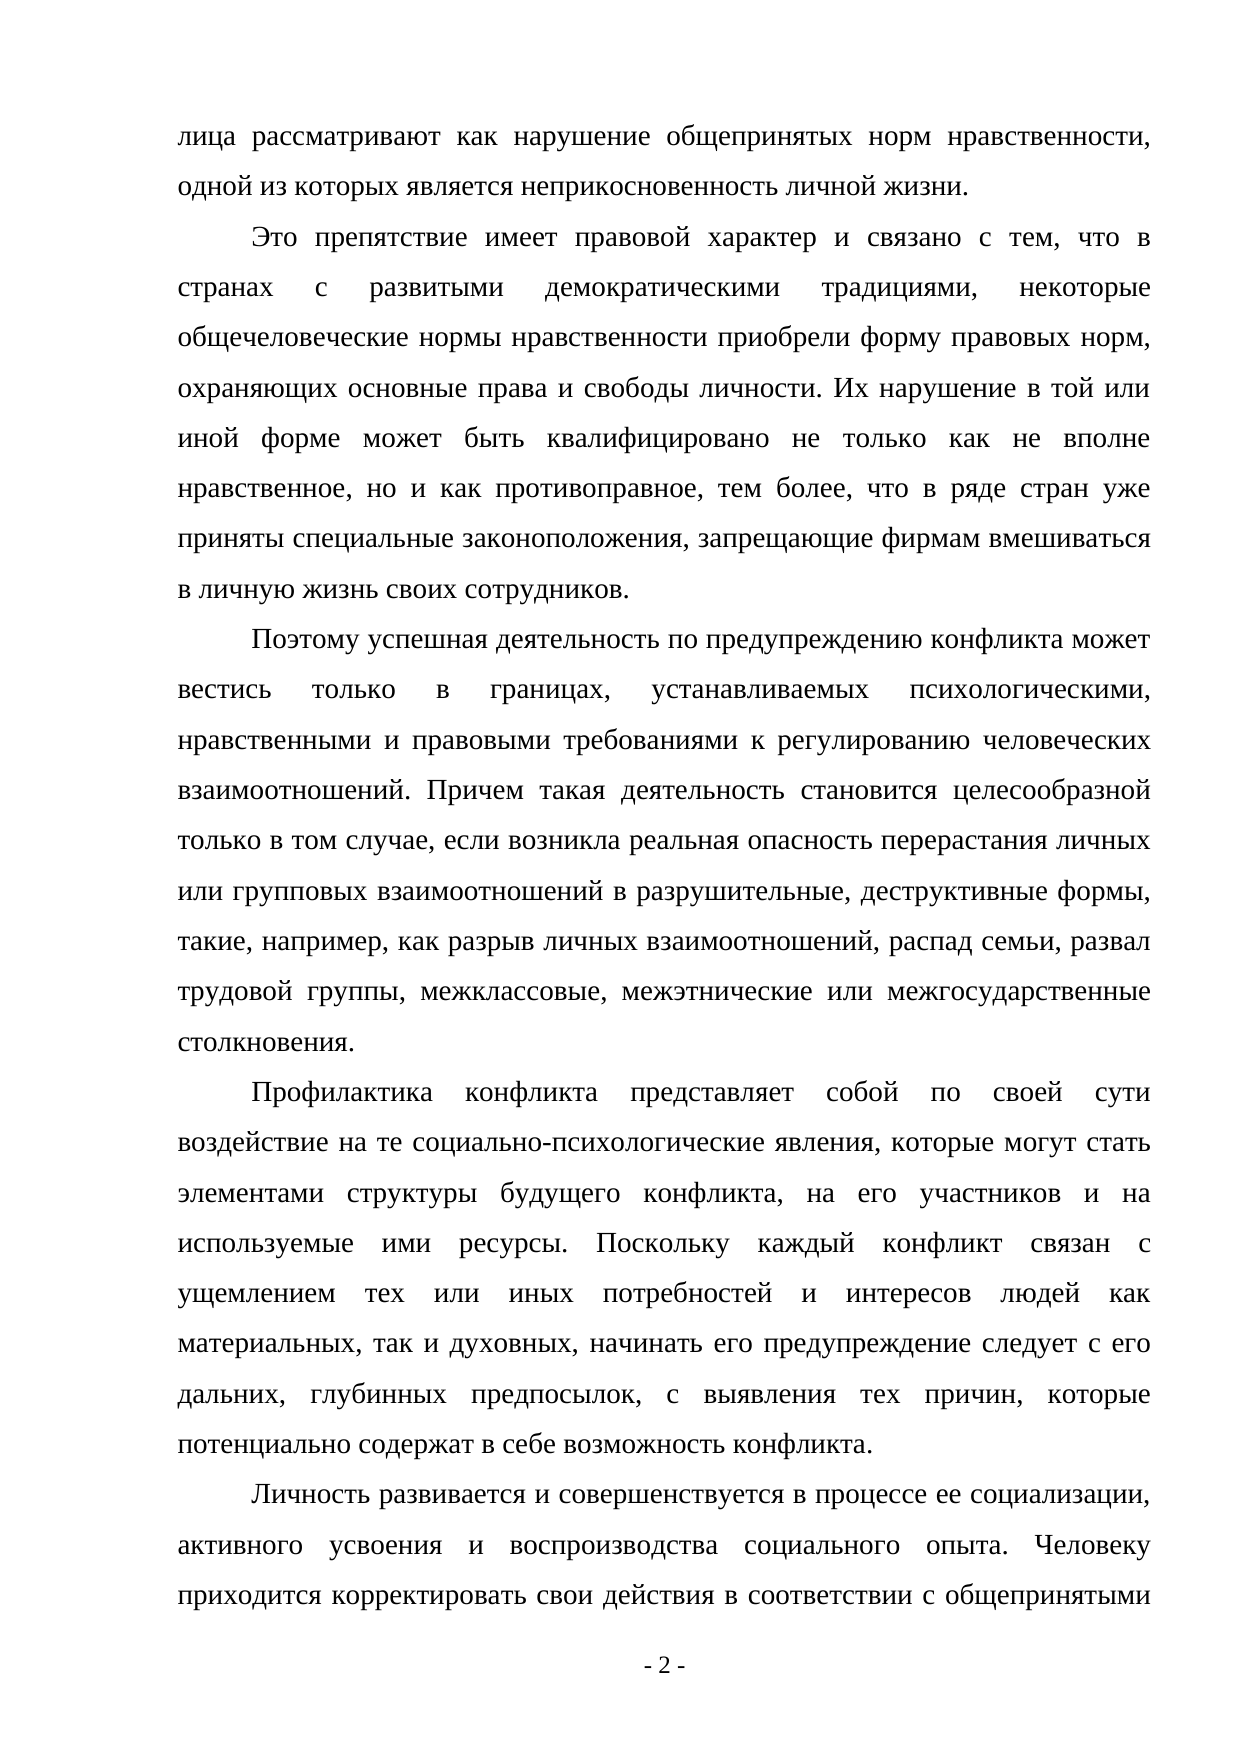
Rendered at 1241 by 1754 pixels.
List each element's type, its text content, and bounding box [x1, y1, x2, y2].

text Это препятствие имеет правовой характер и связано с тем, что в странах с развитыми демократическими традициями, некоторые общечеловеческие нормы нравственности приобрели форму правовых норм, охраняющих основные права и свободы личности. Их нарушение в той или иной форме может быть квалифицировано не только как не вполне нравственное, но и как противоправное, тем более, что в ряде стран уже приняты специальные законоположения, запрещающие фирмам вмешиваться в личную жизнь своих сотрудников. [177, 219, 1152, 604]
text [177, 1477, 1152, 1611]
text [177, 118, 1152, 202]
text Поэтому успешная деятельность по предупреждению конфликта может вестись только в границах, устанавливаемых психологическими, нравственными и правовыми требованиями к регулированию человеческих взаимоотношений. Причем такая деятельность становится целесообразной только в том случае, если возникла реальная опасность перерастания личных или групповых взаимоотношений в разрушительные, деструктивные формы, такие, например, как разрыв личных взаимоотношений, распад семьи, развал трудовой группы, межклассовые, межэтнические или межгосударственные столкновения. [177, 621, 1152, 1057]
text Профилактика конфликта представляет собой по своей сути воздействие на те социально-психологические явления, которые могут стать элементами структуры будущего конфликта, на его участников и на используемые ими ресурсы. Поскольку каждый конфликт связан с ущемлением тех или иных потребностей и интересов людей как материальных, так и духовных, начинать его предупреждение следует с его дальних, глубинных предпосылок, с выявления тех причин, которые потенциально содержат в себе возможность конфликта. [177, 1074, 1152, 1460]
